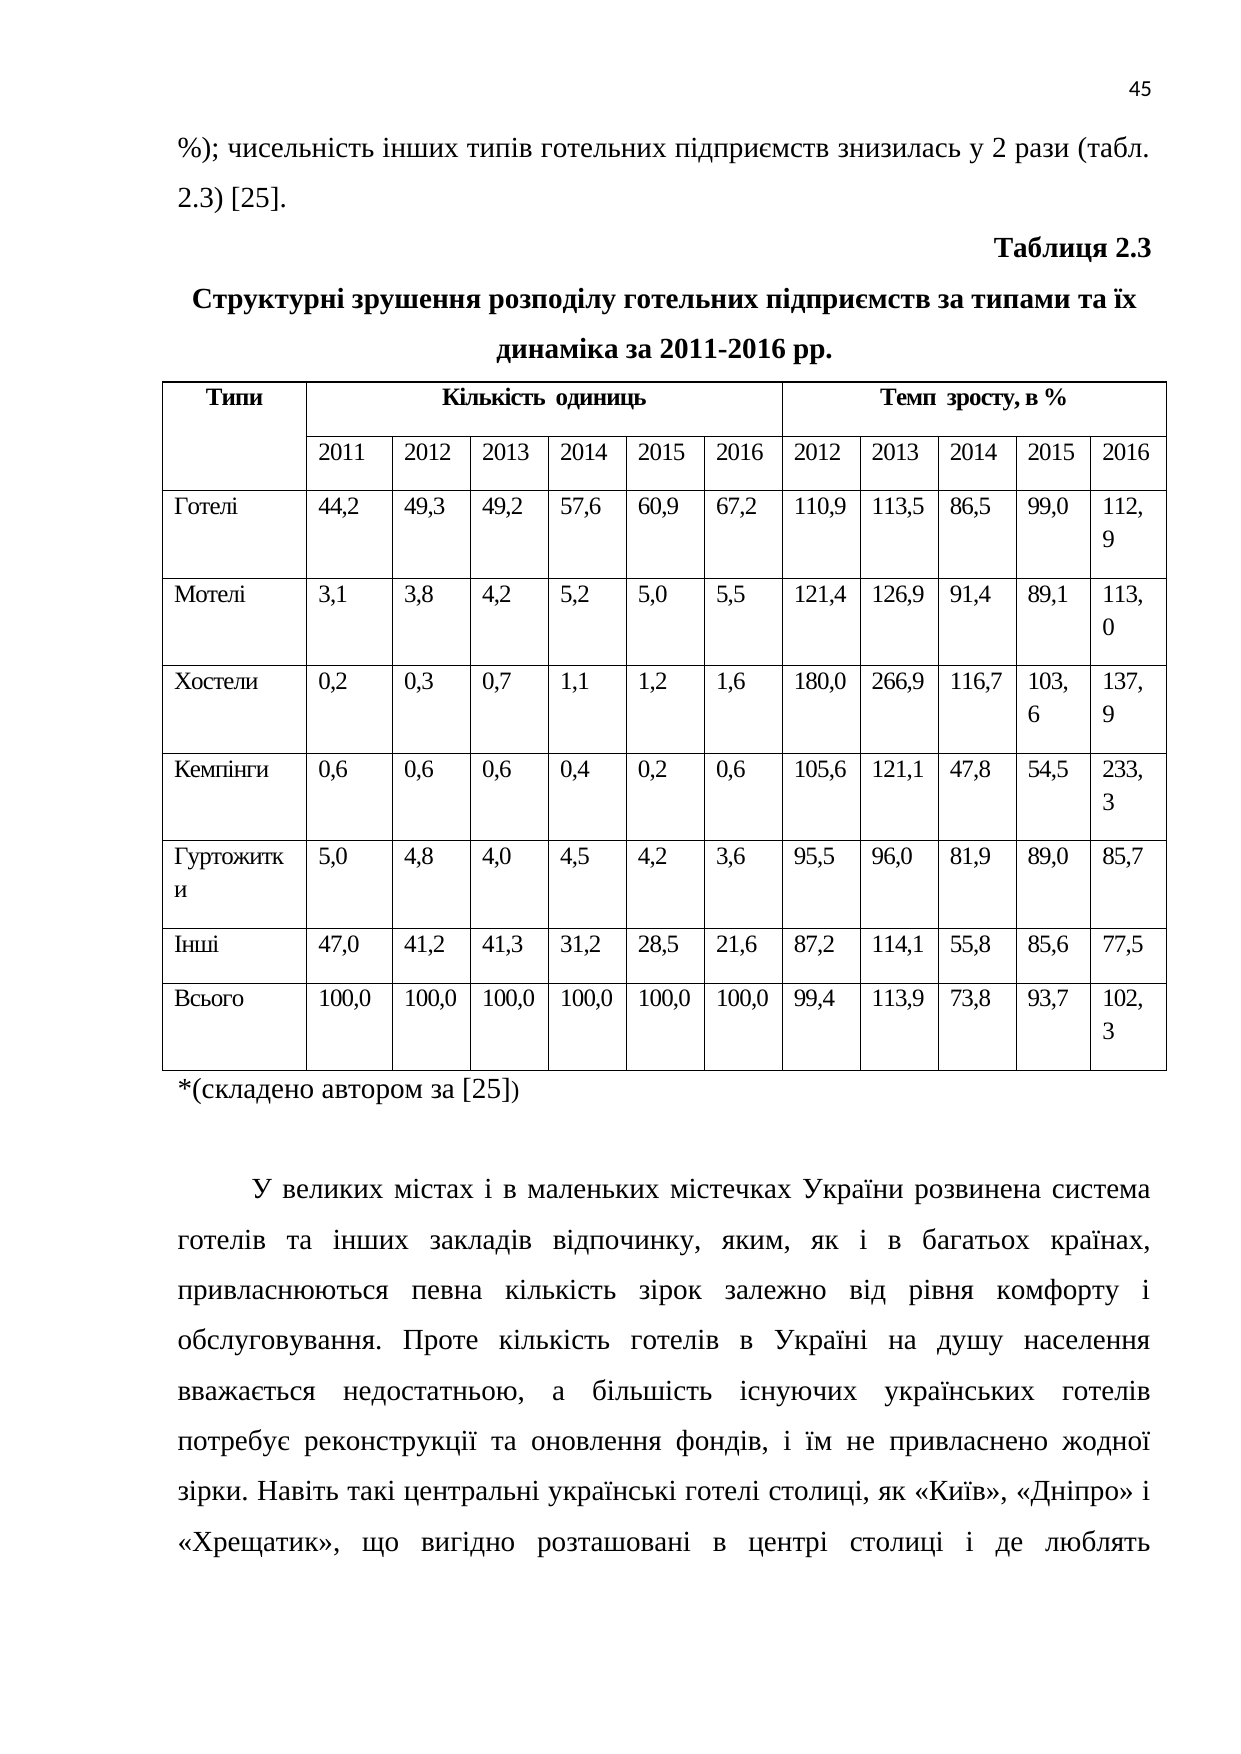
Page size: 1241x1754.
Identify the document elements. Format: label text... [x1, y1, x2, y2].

table_cell 2013 [471, 437, 548, 490]
table_cell 113,5 [861, 491, 938, 578]
table_cell 180,0 [783, 666, 860, 753]
table_cell 102,3 [1091, 984, 1166, 1070]
table_cell 233,3 [1091, 754, 1166, 840]
table_cell 86,5 [939, 491, 1016, 578]
table_header Типи [163, 383, 306, 490]
table_cell Всього [163, 984, 306, 1070]
table_cell 31,2 [549, 929, 626, 982]
table_cell 44,2 [307, 491, 392, 578]
table_cell 0,3 [393, 666, 470, 753]
table_cell 126,9 [861, 579, 938, 665]
table_cell 54,5 [1017, 754, 1090, 840]
table_cell 95,5 [783, 841, 860, 928]
table_cell 103,6 [1017, 666, 1090, 753]
table_cell 77,5 [1091, 929, 1166, 982]
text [177, 1172, 1152, 1557]
table_cell 113,0 [1091, 579, 1166, 665]
table_cell 100,0 [471, 984, 548, 1070]
table_cell 0,7 [471, 666, 548, 753]
table_cell 100,0 [549, 984, 626, 1070]
table_cell 89,0 [1017, 841, 1090, 928]
table_cell 4,5 [549, 841, 626, 928]
table_cell 49,3 [393, 491, 470, 578]
table_cell 105,6 [783, 754, 860, 840]
table_cell 93,7 [1017, 984, 1090, 1070]
table_cell 3,6 [705, 841, 782, 928]
table_cell 4,8 [393, 841, 470, 928]
table_cell 4,2 [627, 841, 704, 928]
table_cell 2014 [549, 437, 626, 490]
table_cell 3,1 [307, 579, 392, 665]
table_cell 5,2 [549, 579, 626, 665]
table_cell 266,9 [861, 666, 938, 753]
table_cell 60,9 [627, 491, 704, 578]
table_cell 100,0 [705, 984, 782, 1070]
table_cell 87,2 [783, 929, 860, 982]
table_cell 4,0 [471, 841, 548, 928]
table_cell 0,6 [393, 754, 470, 840]
table_cell 0,6 [307, 754, 392, 840]
table_cell 2015 [1017, 437, 1090, 490]
table_cell 0,4 [549, 754, 626, 840]
table_cell 100,0 [627, 984, 704, 1070]
table_cell 4,2 [471, 579, 548, 665]
table_cell 0,2 [307, 666, 392, 753]
table_cell 96,0 [861, 841, 938, 928]
table_cell 49,2 [471, 491, 548, 578]
table_cell 121,4 [783, 579, 860, 665]
table_cell Гуртожитки [163, 841, 306, 928]
table_cell 5,0 [627, 579, 704, 665]
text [177, 130, 1152, 214]
table_cell 57,6 [549, 491, 626, 578]
table_cell 2016 [705, 437, 782, 490]
table_cell 1,1 [549, 666, 626, 753]
table_cell Готелі [163, 491, 306, 578]
table_cell 81,9 [939, 841, 1016, 928]
table_cell 2013 [861, 437, 938, 490]
table_cell 21,6 [705, 929, 782, 982]
text Структурні зрушення розподілу готельних підприємств за типами та їх динаміка за 2011-2016 рр. [177, 281, 1152, 365]
table_cell 114,1 [861, 929, 938, 982]
table_cell 1,2 [627, 666, 704, 753]
table_cell 3,8 [393, 579, 470, 665]
table_cell 99,4 [783, 984, 860, 1070]
table_cell 47,0 [307, 929, 392, 982]
table_cell 2011 [307, 437, 392, 490]
table_cell 99,0 [1017, 491, 1090, 578]
table_cell 0,6 [705, 754, 782, 840]
table_cell 47,8 [939, 754, 1016, 840]
table_cell 0,2 [627, 754, 704, 840]
table_cell 89,1 [1017, 579, 1090, 665]
table_cell 55,8 [939, 929, 1016, 982]
table_cell 2012 [783, 437, 860, 490]
table_header Темп зросту, в % [783, 383, 1166, 436]
table_cell 5,5 [705, 579, 782, 665]
text Таблиця 2.3 [177, 231, 1152, 264]
table_cell 110,9 [783, 491, 860, 578]
table_cell Хостели [163, 666, 306, 753]
table_cell 116,7 [939, 666, 1016, 753]
table_cell 121,1 [861, 754, 938, 840]
table_cell 85,7 [1091, 841, 1166, 928]
table_cell 67,2 [705, 491, 782, 578]
text *(складено автором за [25]) [177, 1071, 1152, 1104]
table_cell 5,0 [307, 841, 392, 928]
table_cell 2014 [939, 437, 1016, 490]
table_cell 100,0 [307, 984, 392, 1070]
table_header Кількість одиниць [307, 383, 782, 436]
table_cell 100,0 [393, 984, 470, 1070]
table_cell 73,8 [939, 984, 1016, 1070]
table_cell Інші [163, 929, 306, 982]
table_cell Кемпінги [163, 754, 306, 840]
table_cell 91,4 [939, 579, 1016, 665]
table_cell Мотелі [163, 579, 306, 665]
table_cell 41,3 [471, 929, 548, 982]
table_cell 0,6 [471, 754, 548, 840]
table_cell 113,9 [861, 984, 938, 1070]
table_cell 1,6 [705, 666, 782, 753]
table_cell 2016 [1091, 437, 1166, 490]
table_cell 41,2 [393, 929, 470, 982]
table_cell 85,6 [1017, 929, 1090, 982]
table_cell 2012 [393, 437, 470, 490]
table_cell 2015 [627, 437, 704, 490]
table_cell 137,9 [1091, 666, 1166, 753]
table_cell 28,5 [627, 929, 704, 982]
table_cell 112,9 [1091, 491, 1166, 578]
